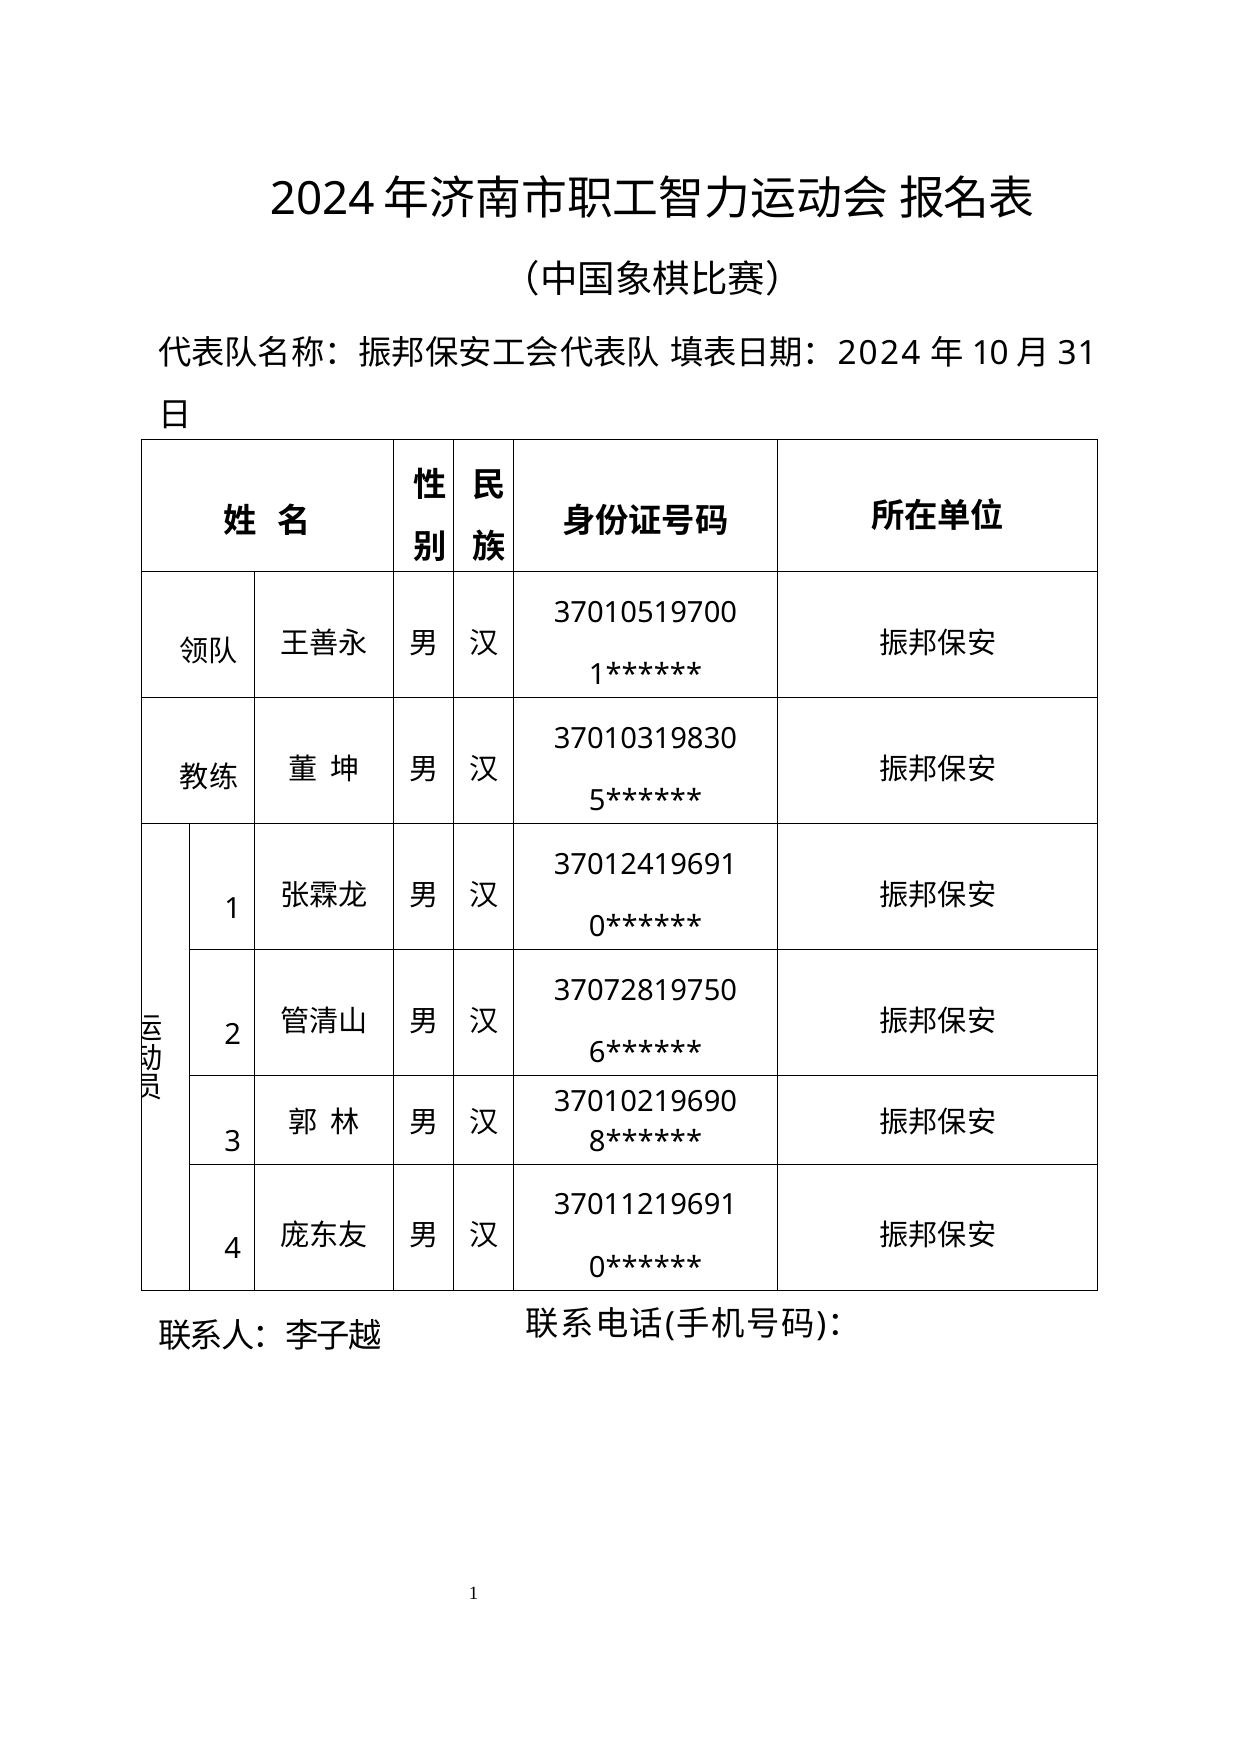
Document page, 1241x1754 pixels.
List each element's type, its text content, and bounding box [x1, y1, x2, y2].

table_header 身份证号码 [514, 440, 777, 571]
table_cell 郭 林 [255, 1076, 393, 1163]
table_cell 汉 [454, 824, 513, 949]
table_cell 2 [190, 950, 254, 1075]
table_header 所在单位 [778, 440, 1097, 571]
table_cell 运动员 [142, 824, 189, 1289]
table_cell 370728197506****** [514, 950, 777, 1075]
table_cell 男 [394, 1076, 453, 1163]
table_cell 3 [190, 1076, 254, 1163]
table_cell 370124196910****** [514, 824, 777, 949]
table_cell 男 [394, 950, 453, 1075]
table_cell 370102196908****** [514, 1076, 777, 1163]
table_cell 男 [394, 572, 453, 697]
table_cell 370103198305****** [514, 698, 777, 823]
table_cell 汉 [454, 950, 513, 1075]
table_cell 370105197001****** [514, 572, 777, 697]
table_cell 董 坤 [255, 698, 393, 823]
table_cell 汉 [454, 572, 513, 697]
table_cell 领队 [142, 572, 254, 697]
table_cell 振邦保安 [778, 698, 1097, 823]
table_cell 男 [394, 698, 453, 823]
table_cell 张霖龙 [255, 824, 393, 949]
text 代表队名称：振邦保安工会代表队 填表日期：2024年10月31日 [158, 314, 1097, 439]
table_cell 教练 [142, 698, 254, 823]
table_cell 庞东友 [255, 1165, 393, 1289]
table_cell 汉 [454, 1165, 513, 1289]
table_header 性 别 [394, 440, 453, 571]
table_cell 王善永 [255, 572, 393, 697]
table_cell 男 [394, 824, 453, 949]
table_header 民 族 [454, 440, 513, 571]
table_header 姓 名 [142, 440, 393, 571]
table_cell 振邦保安 [778, 572, 1097, 697]
text （中国象棋比赛） [208, 242, 1097, 304]
table_cell 1 [190, 824, 254, 949]
table_cell 振邦保安 [778, 950, 1097, 1075]
table_cell 汉 [454, 1076, 513, 1163]
table_cell 4 [190, 1165, 254, 1289]
table_cell 汉 [454, 698, 513, 823]
table_cell 370112196910****** [514, 1165, 777, 1289]
table_cell 管清山 [255, 950, 393, 1075]
table_cell 振邦保安 [778, 1076, 1097, 1163]
text 联系人：李子越联系电话(手机号码)： [158, 1297, 515, 1359]
table_cell 振邦保安 [778, 824, 1097, 949]
table_cell 男 [394, 1165, 453, 1289]
table_cell 振邦保安 [778, 1165, 1097, 1289]
text 2024年济南市职工智力运动会 报名表 [208, 164, 1097, 227]
